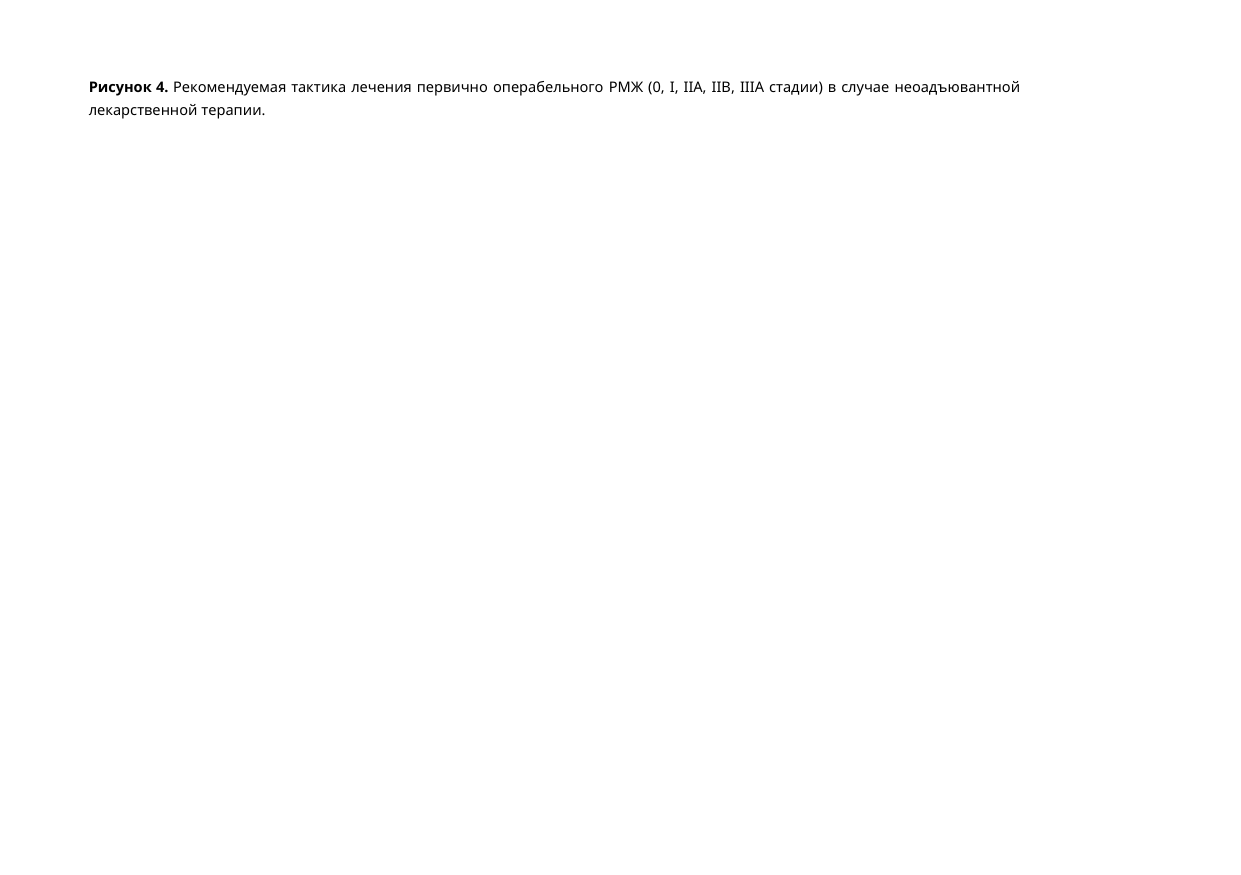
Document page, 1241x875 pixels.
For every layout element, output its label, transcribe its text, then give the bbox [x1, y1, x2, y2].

text Рисунок 4. Рекомендуемая тактика лечения первично операбельного РМЖ (0, I, IIA, IIB, IIIA стадии) в случае неоадъювантной лекарственной терапии. [88, 77, 1077, 119]
